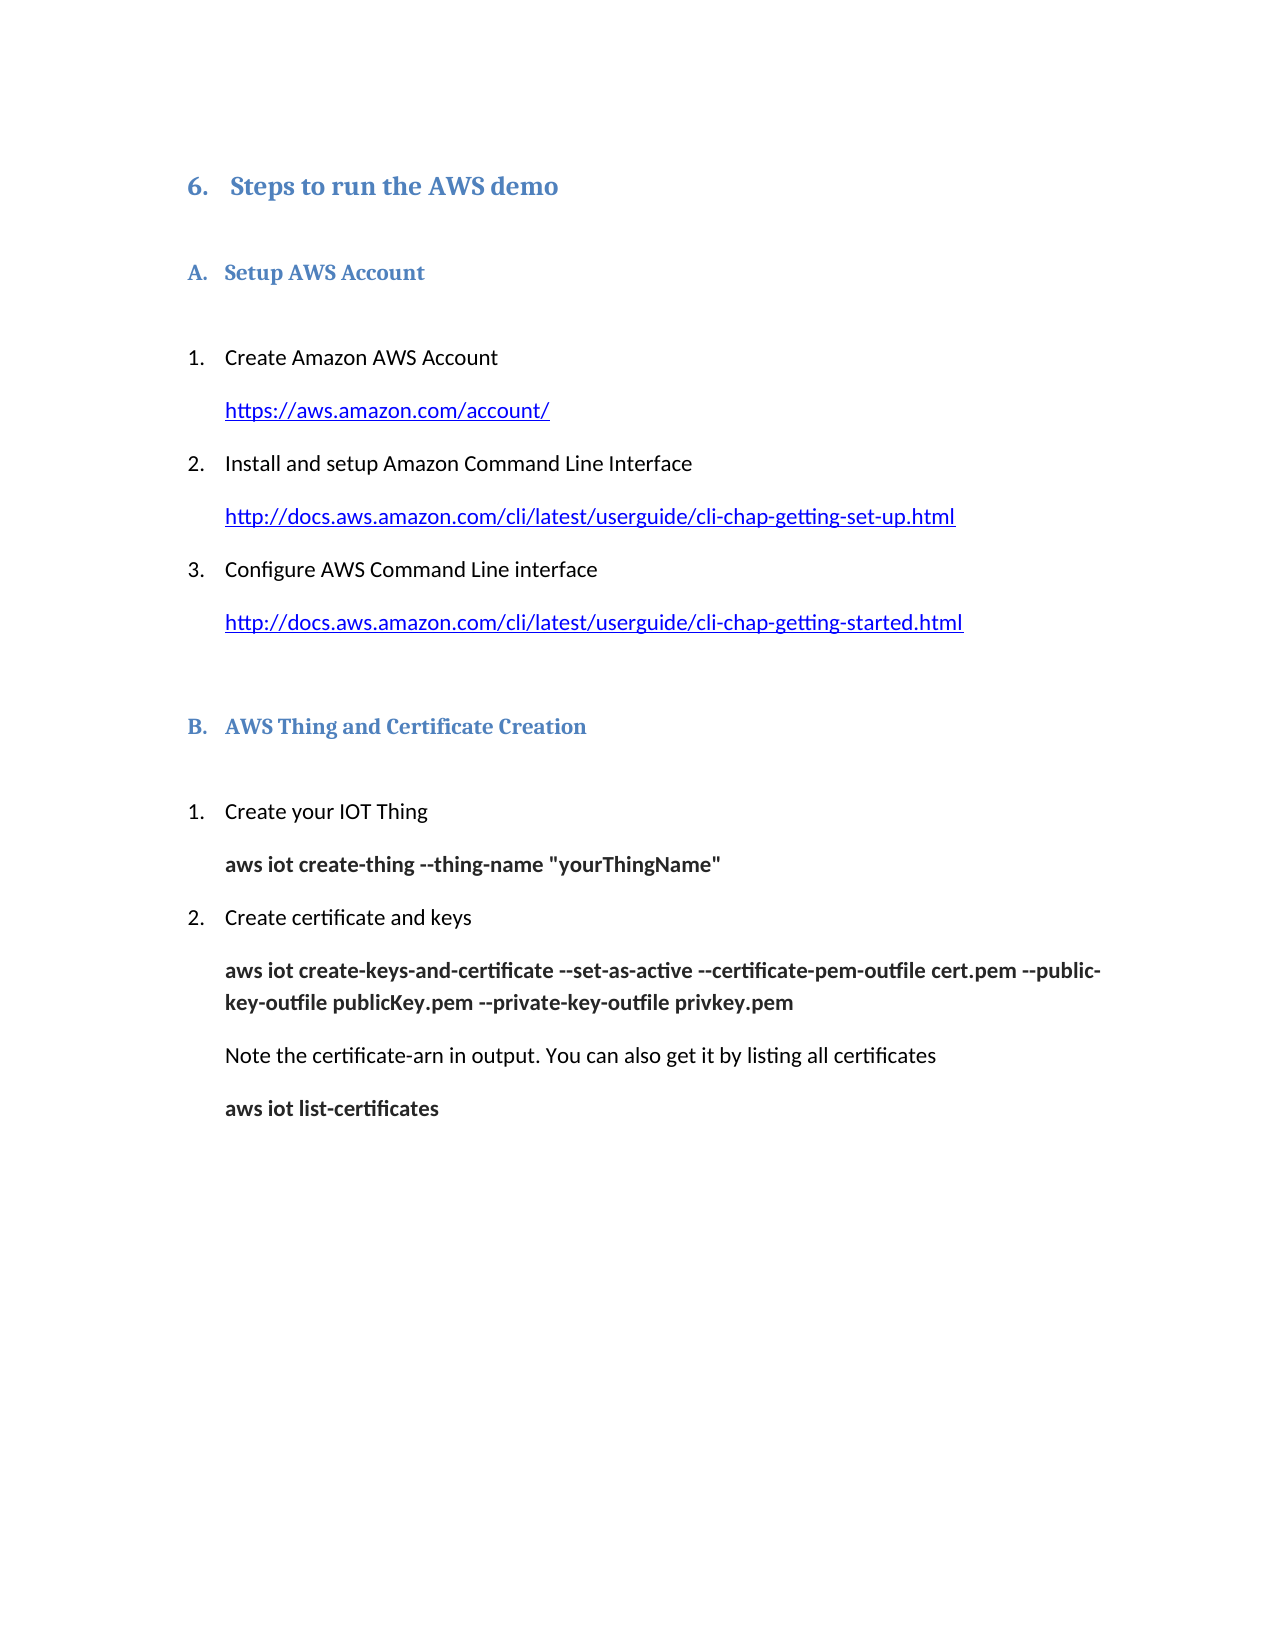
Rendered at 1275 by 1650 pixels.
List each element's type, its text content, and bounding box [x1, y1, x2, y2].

text 2. Create certificate and keys [187, 903, 1125, 931]
subtitle AWS Thing and Certificate Creation [187, 714, 1125, 740]
text aws iot create-thing --thing-name "yourThingName" [187, 850, 1125, 878]
text 1. Create your IOT Thing [187, 797, 1125, 825]
text 3. Configure AWS Command Line interface [187, 555, 1125, 583]
text http://docs.aws.amazon.com/cli/latest/userguide/cli-chap-getting-started.html [187, 608, 1125, 636]
text aws iot create-keys-and-certificate --set-as-active --certificate-pem-outfile cert.pem --public-key-outfile publicKey.pem --private-key-outfile privkey.pem [225, 956, 1125, 1016]
text http://docs.aws.amazon.com/cli/latest/userguide/cli-chap-getting-set-up.html [187, 502, 1125, 530]
text aws iot list-certificates [187, 1094, 1125, 1122]
subtitle Setup AWS Account [187, 259, 1125, 286]
text 2. Install and setup Amazon Command Line Interface [187, 449, 1125, 477]
text 1. Create Amazon AWS Account [187, 343, 1125, 371]
text Note the certificate-arn in output. You can also get it by listing all certificates [187, 1041, 1125, 1069]
subtitle Steps to run the AWS demo [187, 171, 1125, 202]
text https://aws.amazon.com/account/ [187, 396, 1125, 424]
